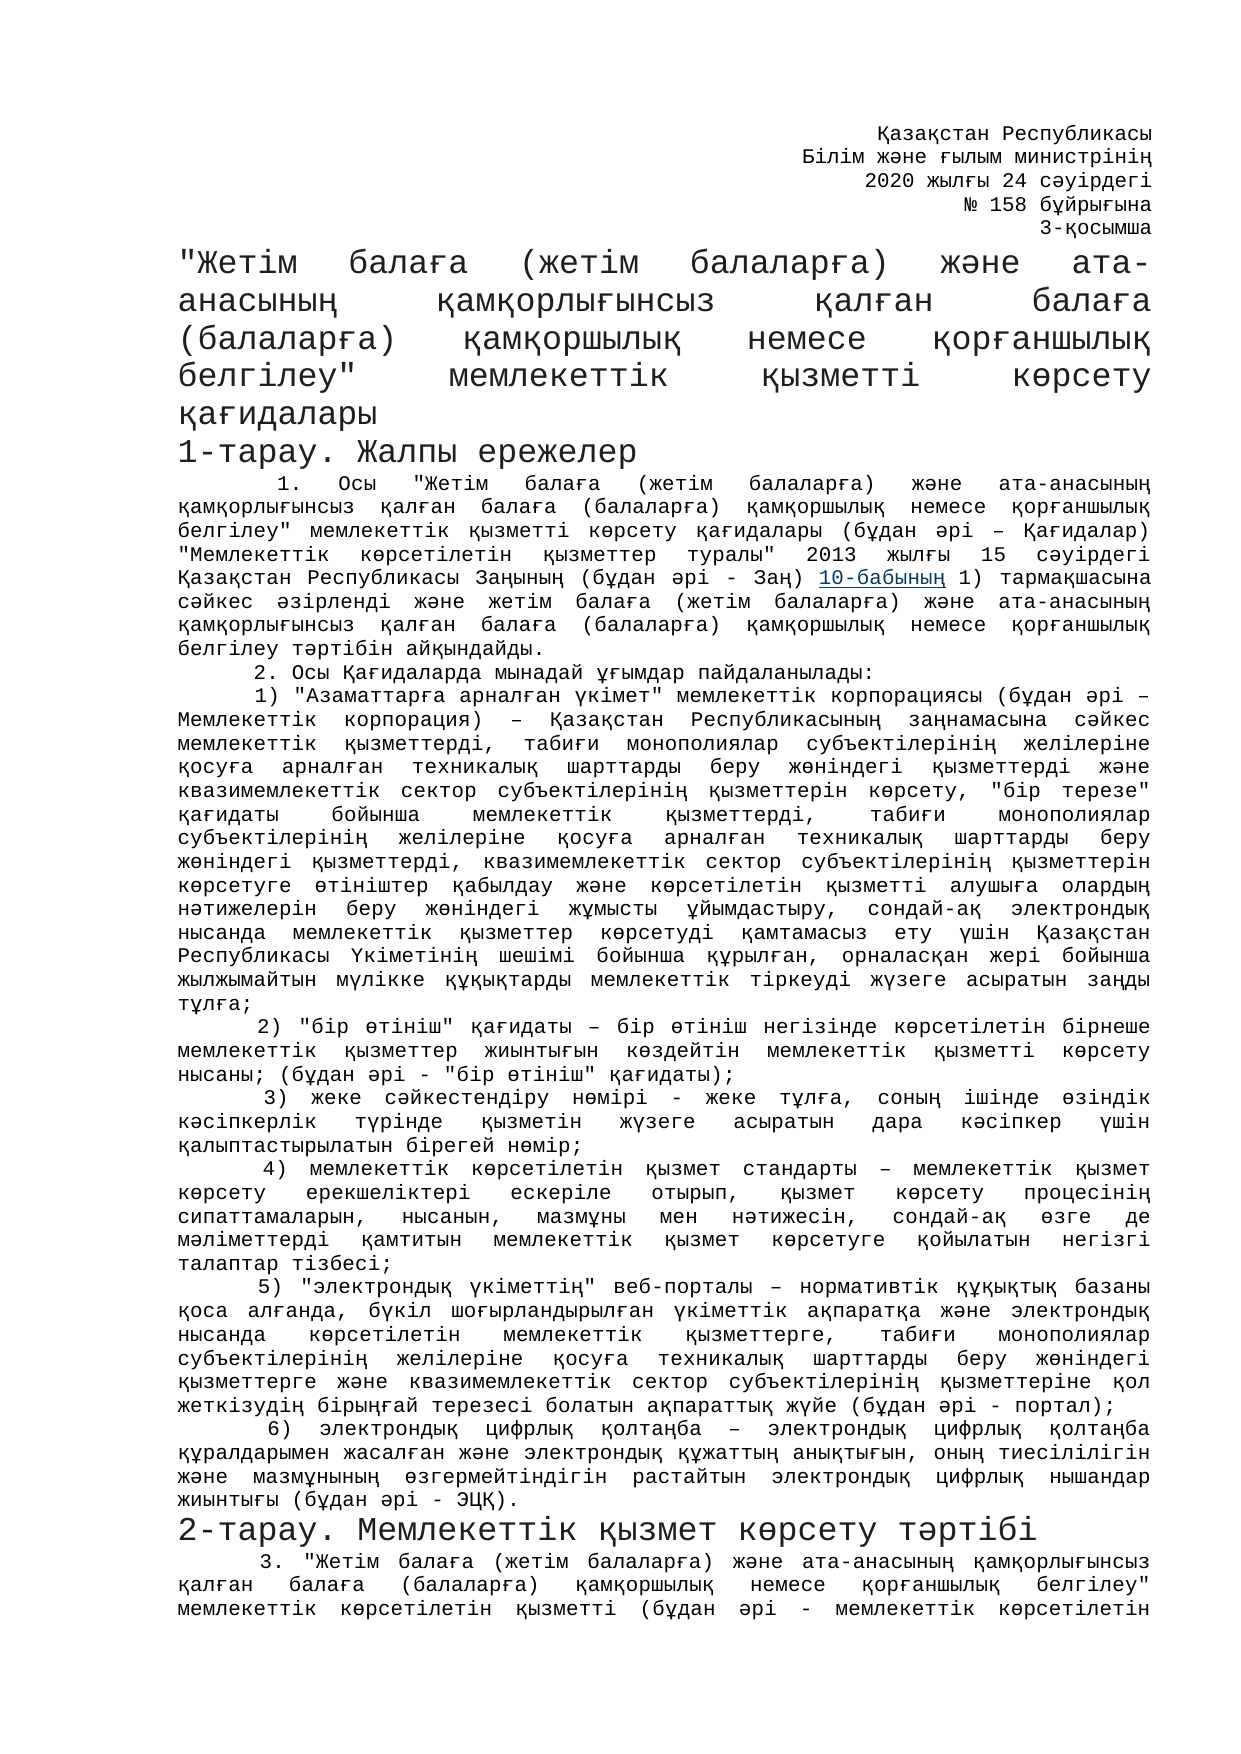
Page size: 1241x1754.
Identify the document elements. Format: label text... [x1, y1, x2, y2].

text 4) мемлекеттік көрсетілетін қызмет стандарты – мемлекеттік қызмет көрсету ерекшеліктері ескеріле отырып, қызмет көрсету процесінің сипаттамаларын, нысанын, мазмұны мен нәтижесін, сондай-ақ өзге де мәліметтерді қамтитын мемлекеттік қызмет көрсетуге қойылатын негізгі талаптар тізбесі; [177, 1158, 1152, 1277]
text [177, 1551, 1152, 1622]
text 1) "Азаматтарға арналған үкімет" мемлекеттік корпорациясы (бұдан әрі – Мемлекеттік корпорация) – Қазақстан Республикасының заңнамасына сәйкес мемлекеттік қызметтерді, табиғи монополиялар субъектілерінің желілеріне қосуға арналған техникалық шарттарды беру жөніндегі қызметтерді және квазимемлекеттік сектор субъектілерінің қызметтерін көрсету, "бір терезе" қағидаты бойынша мемлекеттік қызметтерді, табиғи монополиялар субъектілерінің желілеріне қосуға арналған техникалық шарттарды беру жөніндегі қызметтерді, квазимемлекеттік сектор субъектілерінің қызметтерін көрсетуге өтініштер қабылдау және көрсетілетін қызметті алушыға олардың нәтижелерін беру жөніндегі жұмысты ұйымдастыру, сондай-ақ электрондық нысанда мемлекеттік қызметтер көрсетуді қамтамасыз ету үшін Қазақстан Республикасы Үкіметінің шешімі бойынша құрылған, орналасқан жері бойынша жылжымайтын мүлікке құқықтарды мемлекеттік тіркеуді жүзеге асыратын заңды тұлға; [177, 685, 1152, 1016]
text 2. Осы Қағидаларда мынадай ұғымдар пайдаланылады: [177, 662, 1152, 685]
text "Жетім балаға (жетім балаларға) және ата-анасының қамқорлығынсыз қалған балаға (балаларға) қамқоршылық немесе қорғаншылық белгілеу" мемлекеттік қызметті көрсету қағидалары [177, 246, 1152, 435]
text 2-тарау. Мемлекеттік қызмет көрсету тәртібі [177, 1513, 1152, 1551]
text 1. Осы "Жетім балаға (жетім балаларға) және ата-анасының қамқорлығынсыз қалған балаға (балаларға) қамқоршылық немесе қорғаншылық белгілеу" мемлекеттік қызметті көрсету қағидалары (бұдан әрі – Қағидалар) "Мемлекеттік көрсетілетін қызметтер туралы" 2013 жылғы 15 сәуірдегі Қазақстан Республикасы Заңының (бұдан әрі - Заң) 10-бабының 1) тармақшасына сәйкес әзірленді және жетім балаға (жетім балаларға) және ата-анасының қамқорлығынсыз қалған балаға (балаларға) қамқоршылық немесе қорғаншылық белгілеу тәртібін айқындайды. [177, 473, 1152, 662]
text 5) "электрондық үкіметтің" веб-порталы – нормативтік құқықтық базаны қоса алғанда, бүкіл шоғырландырылған үкіметтік ақпаратқа және электрондық нысанда көрсетілетін мемлекеттік қызметтерге, табиғи монополиялар субъектілерінің желілеріне қосуға техникалық шарттарды беру жөніндегі қызметтерге және квазимемлекеттік сектор субъектілерінің қызметтеріне қол жеткізудің бірыңғай терезесі болатын ақпараттық жүйе (бұдан әрі - портал); [177, 1277, 1152, 1418]
text 6) электрондық цифрлық қолтаңба – электрондық цифрлық қолтаңба құралдарымен жасалған және электрондық құжаттың анықтығын, оның тиесілілігін және мазмұнының өзгермейтіндігін растайтын электрондық цифрлық нышандар жиынтығы (бұдан әрі - ЭЦҚ). [177, 1418, 1152, 1513]
text 2) "бір өтініш" қағидаты – бір өтініш негізінде көрсетілетін бірнеше мемлекеттік қызметтер жиынтығын көздейтін мемлекеттік қызметті көрсету нысаны; (бұдан әрі - "бір өтініш" қағидаты); [177, 1016, 1152, 1087]
text 3) жеке сәйкестендiру нөмiрi - жеке тұлға, соның iшiнде өзiндiк кәсiпкерлiк түрiнде қызметiн жүзеге асыратын дара кәсiпкер үшiн қалыптастырылатын бiрегей нөмiр; [177, 1087, 1152, 1158]
table_header Қазақстан Республикасы Білім және ғылым министрінің 2020 жылғы 24 сәуірдегі № 158 бұйрығына 3-қосымша [177, 118, 1159, 246]
text 1-тарау. Жалпы ережелер [177, 435, 1152, 473]
